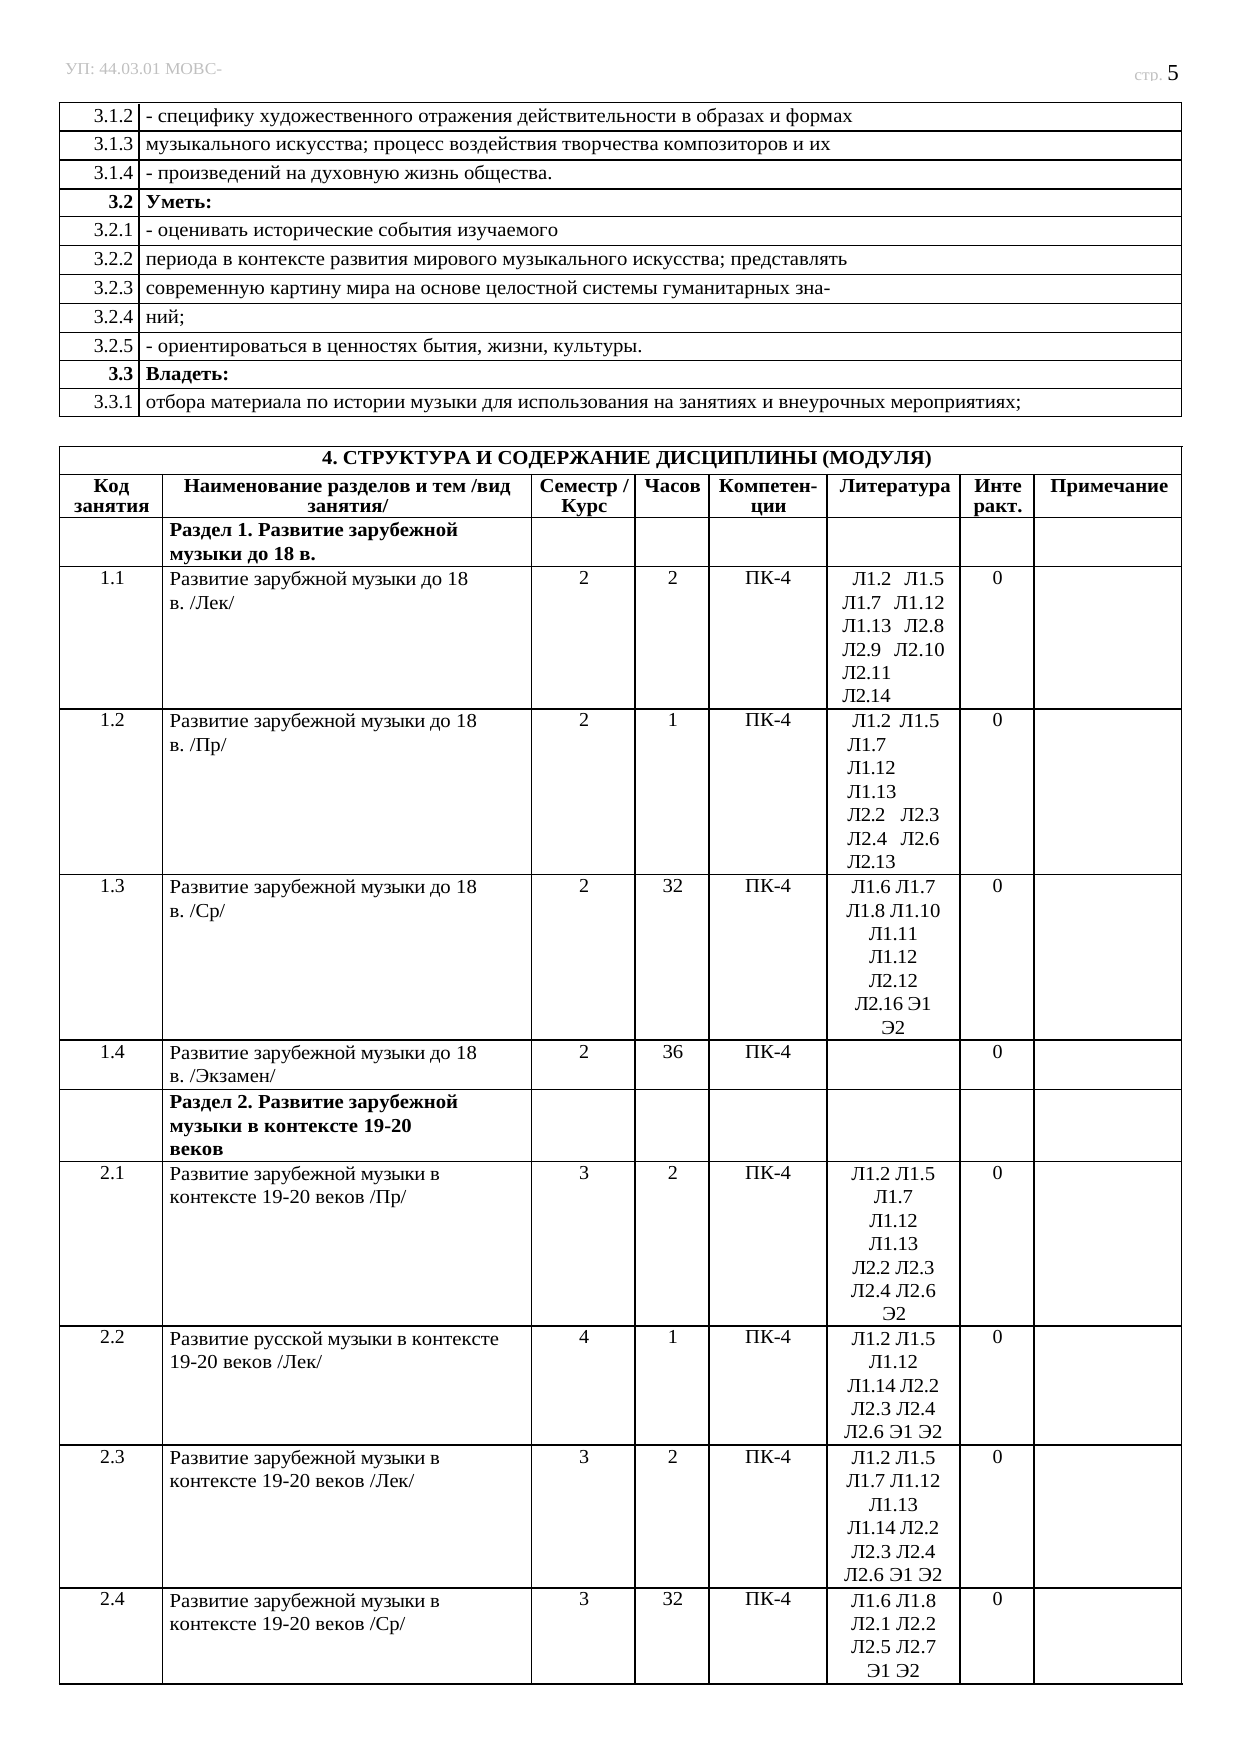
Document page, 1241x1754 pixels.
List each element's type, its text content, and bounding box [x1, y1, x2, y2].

table_cell 2 [636, 1446, 708, 1587]
table_cell ПК-4 [710, 1162, 826, 1325]
table_cell 4 [532, 1327, 634, 1444]
table_cell Инте ракт. [961, 475, 1033, 516]
table_cell [1035, 875, 1181, 1039]
table_cell 0 [961, 1327, 1033, 1444]
table_cell 0 [961, 567, 1033, 708]
table_cell 0 [961, 1162, 1033, 1325]
table_cell 3 [532, 1446, 634, 1587]
table_cell [961, 1090, 1033, 1161]
table_cell Литература [828, 475, 959, 516]
table_cell Владеть: [140, 361, 1181, 388]
table_cell ПК-4 [710, 875, 826, 1039]
table_cell музыкального искусства; процесс воздействия творчества композиторов и их [140, 132, 1181, 159]
table_cell 0 [961, 710, 1033, 874]
table_cell 2 [532, 875, 634, 1039]
table_cell [1035, 1589, 1181, 1683]
table_cell [1035, 1162, 1181, 1325]
table_cell современную картину мира на основе целостной системы гуманитарных зна- [140, 275, 1181, 303]
table_cell 36 [636, 1041, 708, 1088]
table_cell периода в контексте развития мирового музыкального искусства; представлять [140, 246, 1181, 274]
table_cell 2.1 [60, 1162, 162, 1325]
table_cell Развитие зарубжной музыки до 18 в. /Лек/ [163, 567, 531, 708]
table_cell Семестр / Курс [532, 475, 634, 516]
table_header 4. СТРУКТУРА И СОДЕРЖАНИЕ ДИСЦИПЛИНЫ (МОДУЛЯ) [60, 447, 1181, 474]
table_cell Развитие зарубежной музыки в контексте 19-20 веков /Ср/ [163, 1589, 531, 1683]
table_cell 2 [532, 710, 634, 874]
table_cell Л1.2 Л1.5 Л1.7 Л1.12 Л1.13 Л2.2 Л2.3 Л2.4 Л2.6 Э2 [828, 1162, 959, 1325]
table_cell 3.3 [60, 361, 138, 388]
table_cell [532, 1090, 634, 1161]
table_cell 32 [636, 1589, 708, 1683]
table_header - специфику художественного отражения действительности в образах и формах [140, 103, 1181, 130]
table_cell 2.3 [60, 1446, 162, 1587]
table_cell 0 [961, 875, 1033, 1039]
table_cell [636, 518, 708, 566]
table_cell Код занятия [60, 475, 162, 516]
table_cell 3.2.5 [60, 333, 138, 360]
table_cell Развитие зарубежной музыки до 18 в. /Пр/ [163, 710, 531, 874]
table_cell отбора материала по истории музыки для использования на занятиях и внеурочных мероприятиях; [140, 389, 1181, 416]
table_cell 3.1.4 [60, 161, 138, 188]
table_cell [636, 1090, 708, 1161]
table_cell Л1.2 Л1.5 Л1.7 Л1.12 Л1.13 Л1.14 Л2.2 Л2.3 Л2.4 Л2.6 Э1 Э2 [828, 1446, 959, 1587]
table_cell 1 [636, 1327, 708, 1444]
table_cell 3.2.4 [60, 304, 138, 332]
table_cell Л1.2 Л1.5 Л1.7 Л1.12 Л1.13 Л2.8 Л2.9 Л2.10 Л2.11 Л2.14 [828, 567, 959, 708]
table_cell 3.2.2 [60, 246, 138, 274]
table_cell 2 [636, 567, 708, 708]
table_cell ПК-4 [710, 1446, 826, 1587]
table_cell ПК-4 [710, 567, 826, 708]
table_cell 3.2.1 [60, 217, 138, 245]
table_cell Компетен- ции [710, 475, 826, 516]
table_cell ПК-4 [710, 710, 826, 874]
table_cell 2 [532, 567, 634, 708]
table_cell 2.4 [60, 1589, 162, 1683]
table_cell 3 [532, 1162, 634, 1325]
table_cell Развитие зарубежной музыки в контексте 19-20 веков /Лек/ [163, 1446, 531, 1587]
table_cell [828, 518, 959, 566]
table_cell Развитие зарубежной музыки в контексте 19-20 веков /Пр/ [163, 1162, 531, 1325]
table_cell - произведений на духовную жизнь общества. [140, 161, 1181, 188]
table_cell 3.2 [60, 190, 138, 216]
table_cell 2 [532, 1041, 634, 1088]
table_cell 1.1 [60, 567, 162, 708]
table_cell [1035, 1327, 1181, 1444]
table_cell ПК-4 [710, 1327, 826, 1444]
table_cell 3.2.3 [60, 275, 138, 303]
table_cell 3 [532, 1589, 634, 1683]
table_cell 2.2 [60, 1327, 162, 1444]
table_cell [60, 518, 162, 566]
table_cell 1.4 [60, 1041, 162, 1088]
table_cell Л1.6 Л1.7 Л1.8 Л1.10 Л1.11 Л1.12 Л2.12 Л2.16 Э1 Э2 [828, 875, 959, 1039]
table_cell [961, 518, 1033, 566]
table_cell [710, 518, 826, 566]
table_cell [1035, 567, 1181, 708]
table_cell Л1.2 Л1.5 Л1.7 Л1.12 Л1.13 Л2.2 Л2.3 Л2.4 Л2.6 Л2.13 [828, 710, 959, 874]
table_cell ПК-4 [710, 1589, 826, 1683]
table_cell 1.2 [60, 710, 162, 874]
table_cell [532, 518, 634, 566]
table_cell - ориентироваться в ценностях бытия, жизни, культуры. [140, 333, 1181, 360]
table_cell [1035, 1090, 1181, 1161]
table_cell Развитие зарубежной музыки до 18 в. /Экзамен/ [163, 1041, 531, 1088]
table_cell Раздел 1. Развитие зарубежной музыки до 18 в. [163, 518, 531, 566]
table_cell - оценивать исторические события изучаемого [140, 217, 1181, 245]
table_cell Часов [636, 475, 708, 516]
table_cell 0 [961, 1041, 1033, 1088]
table_cell 3.1.3 [60, 132, 138, 159]
table_cell 0 [961, 1446, 1033, 1587]
table_cell [710, 1090, 826, 1161]
table_cell [1035, 710, 1181, 874]
table_cell Уметь: [140, 190, 1181, 216]
table_cell Примечание [1035, 475, 1181, 516]
table_cell Наименование разделов и тем /вид занятия/ [163, 475, 531, 516]
table_cell 0 [961, 1589, 1033, 1683]
table_cell 3.3.1 [60, 389, 138, 416]
table_cell Л1.2 Л1.5 Л1.12 Л1.14 Л2.2 Л2.3 Л2.4 Л2.6 Э1 Э2 [828, 1327, 959, 1444]
table_cell [828, 1090, 959, 1161]
table_cell Раздел 2. Развитие зарубежной музыки в контексте 19-20 веков [163, 1090, 531, 1161]
table_cell ПК-4 [710, 1041, 826, 1088]
table_cell 1 [636, 710, 708, 874]
table_cell [1035, 518, 1181, 566]
table_cell ний; [140, 304, 1181, 332]
table_cell Развитие русской музыки в контексте 19-20 веков /Лек/ [163, 1327, 531, 1444]
table_cell Л1.6 Л1.8 Л2.1 Л2.2 Л2.5 Л2.7 Э1 Э2 [828, 1589, 959, 1683]
table_cell 1.3 [60, 875, 162, 1039]
table_cell 32 [636, 875, 708, 1039]
table_cell 2 [636, 1162, 708, 1325]
table_cell [828, 1041, 959, 1088]
table_cell Развитие зарубежной музыки до 18 в. /Ср/ [163, 875, 531, 1039]
table_cell [1035, 1041, 1181, 1088]
table_cell [1035, 1446, 1181, 1587]
table_cell [60, 1090, 162, 1161]
table_header 3.1.2 [60, 103, 139, 130]
